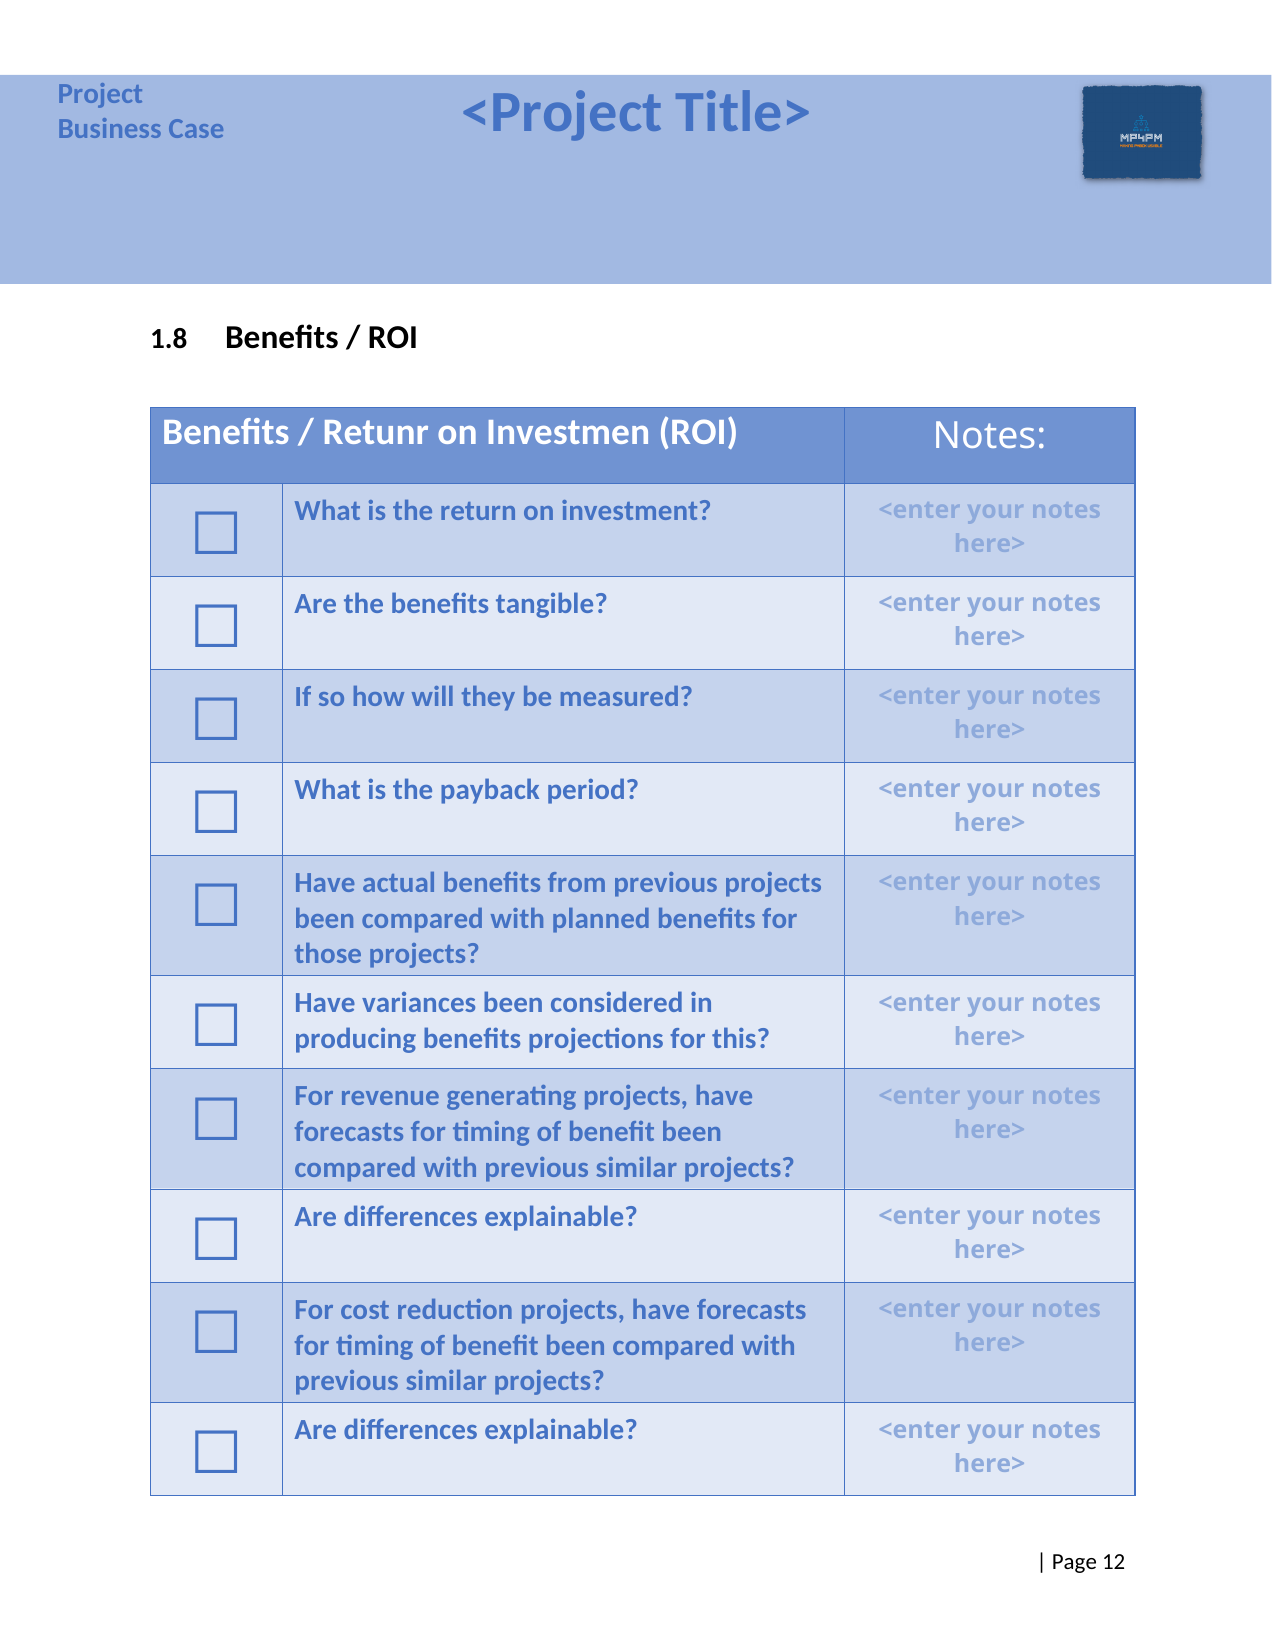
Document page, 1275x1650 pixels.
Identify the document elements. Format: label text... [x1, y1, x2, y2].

table_cell <enter your notes here> [845, 1283, 1134, 1402]
table_cell Are differences explainable? [283, 1190, 844, 1282]
table_cell <enter your notes here> [845, 670, 1134, 762]
table_cell What is the return on investment? [283, 484, 844, 576]
table_cell <enter your notes here> [845, 856, 1134, 975]
table_cell Are the benefits tangible? [283, 577, 844, 669]
table_cell ☐ [151, 1069, 282, 1188]
table_cell What is the payback period? [283, 763, 844, 855]
table_cell ☐ [151, 856, 282, 975]
table_cell ☐ [151, 1283, 282, 1402]
table_header Notes: [845, 408, 1134, 483]
table_cell ☐ [151, 1403, 282, 1495]
table_cell ☐ [151, 670, 282, 762]
table_cell Have variances been considered in producing benefits projections for this? [283, 976, 844, 1068]
table_cell <enter your notes here> [845, 976, 1134, 1068]
table_cell Have actual benefits from previous projects been compared with planned benefits for those projects? [283, 856, 844, 975]
table_cell ☐ [151, 1190, 282, 1282]
table_cell ☐ [151, 577, 282, 669]
table_cell For cost reduction projects, have forecasts for timing of benefit been compared with previous similar projects? [283, 1283, 844, 1402]
picture [1071, 75, 1213, 190]
table_cell <enter your notes here> [845, 1069, 1134, 1188]
table_cell For revenue generating projects, have forecasts for timing of benefit been compared with previous similar projects? [283, 1069, 844, 1188]
subtitle Benefits / ROI [150, 316, 1125, 357]
table_cell <enter your notes here> [845, 1190, 1134, 1282]
table_cell If so how will they be measured? [283, 670, 844, 762]
table_cell ☐ [151, 763, 282, 855]
table_cell <enter your notes here> [845, 484, 1134, 576]
table_cell ☐ [151, 484, 282, 576]
table_cell <enter your notes here> [845, 763, 1134, 855]
table_header Benefits / Retunr on Investmen (ROI) [151, 408, 844, 483]
table_cell ☐ [151, 976, 282, 1068]
table_cell <enter your notes here> [845, 1403, 1134, 1495]
table_cell Are differences explainable? [283, 1403, 844, 1495]
table_cell <enter your notes here> [845, 577, 1134, 669]
